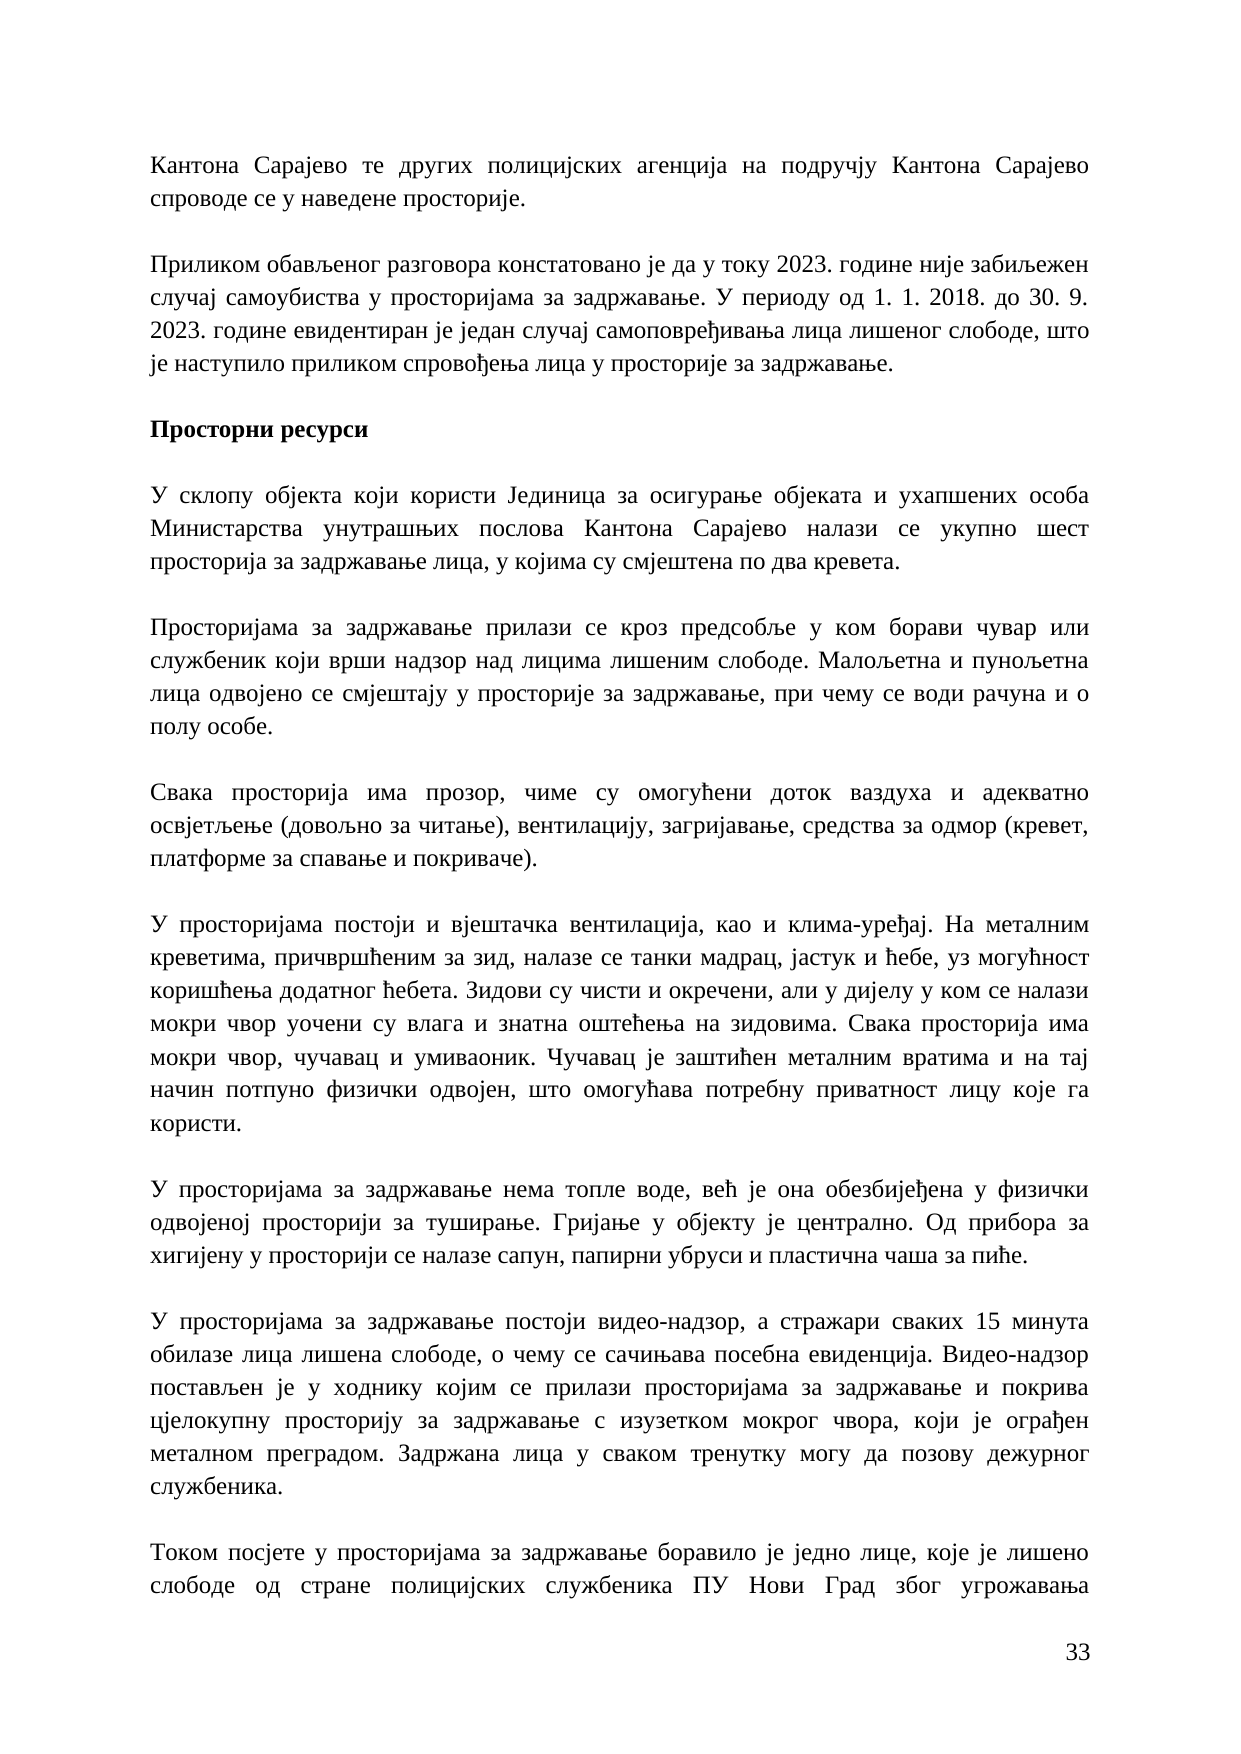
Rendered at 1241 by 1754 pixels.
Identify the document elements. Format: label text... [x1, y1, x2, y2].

text У просторијама постоји и вјештачка вентилација, као и клима-уређај. На металним креветима, причвршћеним за зид, налазе се танки мадрац, јастук и ћебе, уз могућност коришћења додатног ћебета. Зидови су чисти и окречени, али у дијелу у ком се налази мокри чвор уочени су влага и знатна оштећења на зидовима. Свака просторија има мокри чвор, чучавац и умиваоник. Чучавац је заштићен металним вратима и на тај начин потпуно физички одвојен, што омогућава потребну приватност лицу које га користи. [150, 909, 1090, 1136]
text Свака просторија има прозор, чиме су омогућени доток ваздуха и адекватно освјетљење (довољно за читање), вентилацију, загријавање, средства за одмор (кревет, платформе за спавање и покриваче). [150, 777, 1090, 872]
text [150, 1537, 1090, 1599]
text Приликом обављеног разговора констатовано је да у току 2023. године није забиљежен случај самоубиства у просторијама за задржавање. У периоду од 1. 1. 2018. до 30. 9. 2023. године евидентиран је један случај самоповређивања лица лишеног слободе, што је наступило приликом спровођења лица у просторије за задржавање. [150, 249, 1090, 377]
text Просторијама за задржавање прилази се кроз предсобље у ком борави чувар или службеник који врши надзор над лицима лишеним слободе. Малољетна и пунољетна лица одвојено се смјештају у просторије за задржавање, при чему се води рачуна и о полу особе. [150, 612, 1090, 740]
text У просторијама за задржавање постоји видео-надзор, а стражари сваких 15 минута обилазе лица лишена слободе, о чему се сачињава посебна евиденција. Видео-надзор постављен је у ходнику којим се прилази просторијама за задржавање и покрива цјелокупну просторију за задржавање с изузетком мокрог чвора, који је ограђен металном преградом. Задржана лица у сваком тренутку могу да позову дежурног службеника. [150, 1306, 1090, 1499]
text У просторијама за задржавање нема топле воде, већ је она обезбијеђена у физички одвојеној просторији за туширање. Гријање у објекту је централно. Од прибора за хигијену у просторији се налазе сапун, папирни убруси и пластична чаша за пиће. [150, 1174, 1090, 1268]
text Просторни ресурси [150, 414, 1090, 443]
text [150, 150, 1090, 212]
text У склопу објекта који користи Јединица за осигурање објеката и ухапшених особа Министарства унутрашњих послова Кантона Сарајево налази се укупно шест просторија за задржавање лица, у којима су смјештена по два кревета. [150, 480, 1090, 575]
